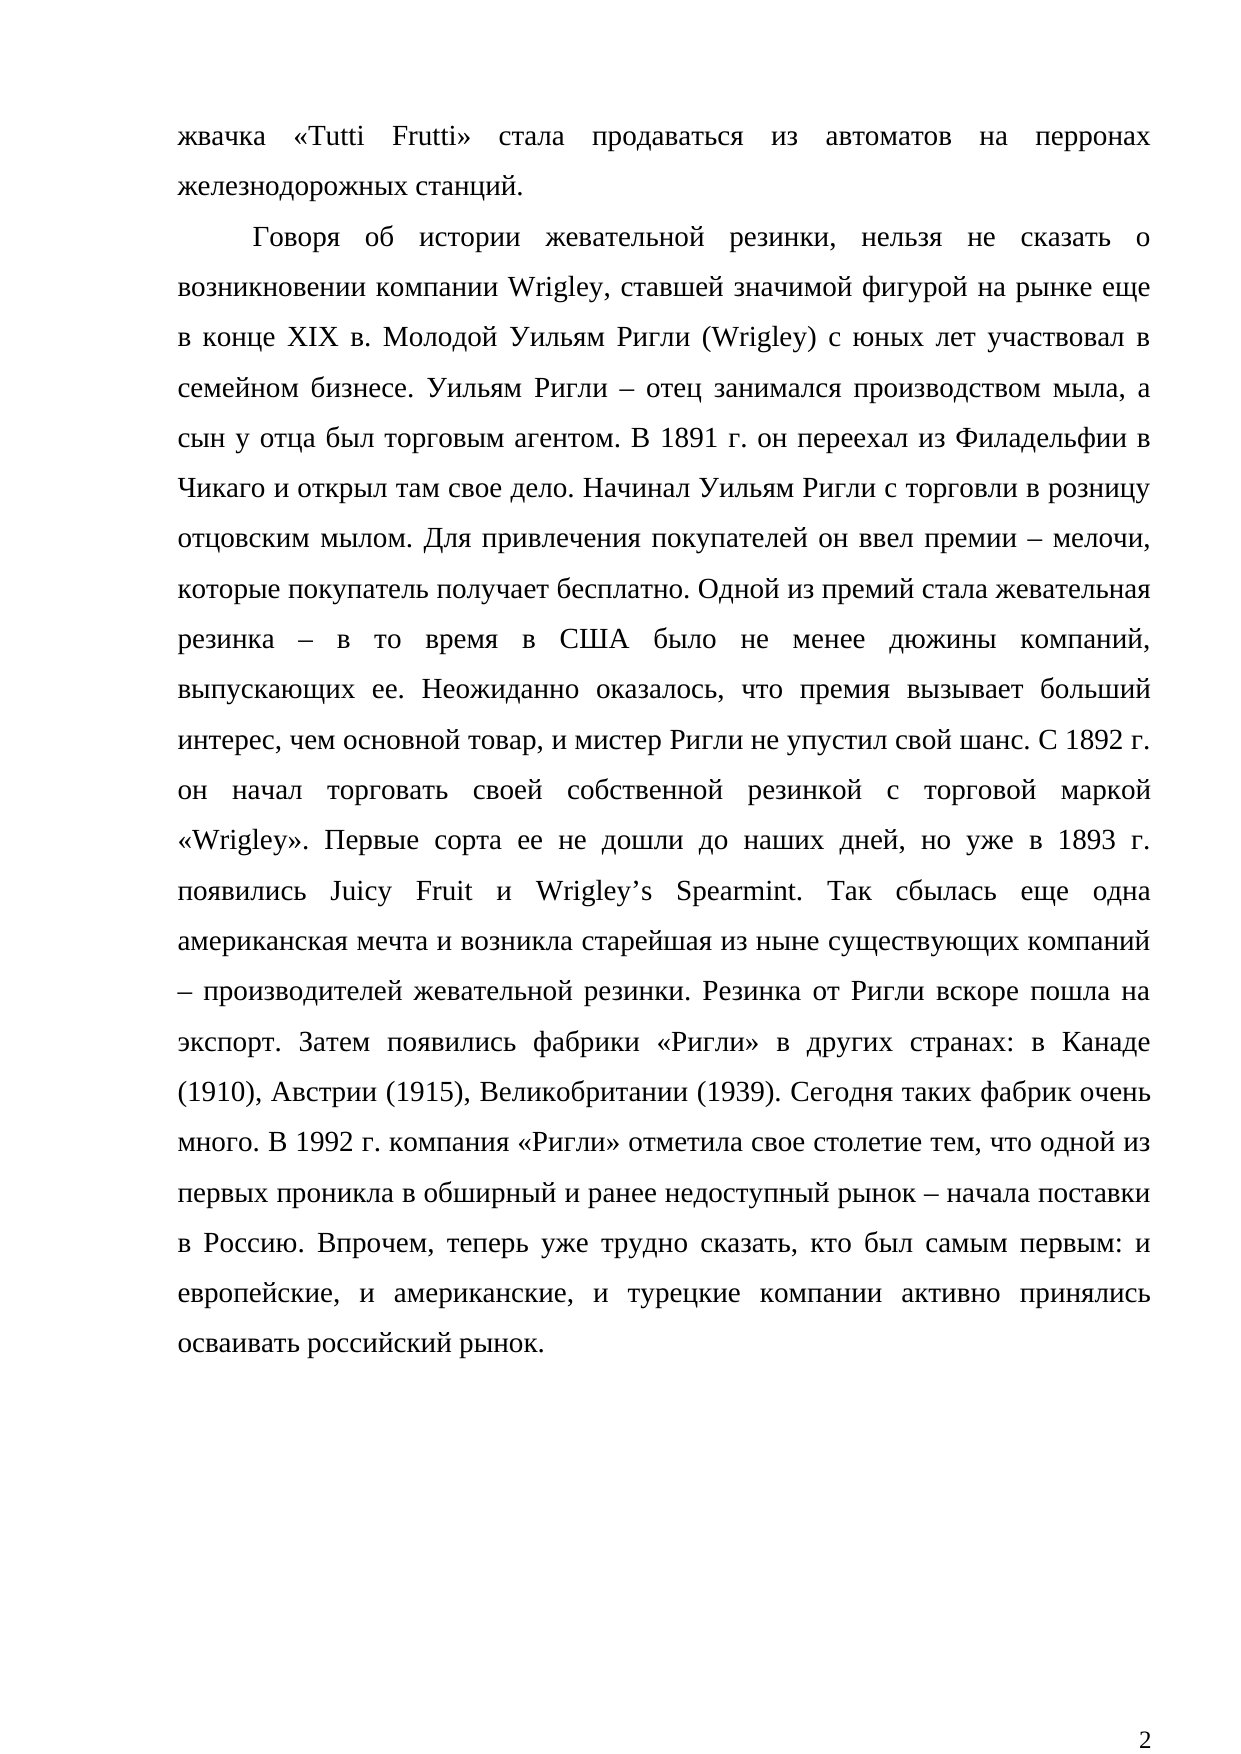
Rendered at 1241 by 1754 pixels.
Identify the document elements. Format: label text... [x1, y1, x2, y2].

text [177, 118, 1152, 202]
text Говоря об истории жевательной резинки, нельзя не сказать о возникновении компании Wrigley, ставшей значимой фигурой на рынке еще в конце XIX в. Молодой Уильям Ригли (Wrigley) с юных лет участвовал в семейном бизнесе. Уильям Ригли – отец занимался производством мыла, а сын у отца был торговым агентом. В . он переехал из Филадельфии в Чикаго и открыл там свое дело. Начинал Уильям Ригли с торговли в розницу отцовским мылом. Для привлечения покупателей он ввел премии – мелочи, которые покупатель получает бесплатно. Одной из премий стала жевательная резинка – в то время в США было не менее дюжины компаний, выпускающих ее. Неожиданно оказалось, что премия вызывает больший интерес, чем основной товар, и мистер Ригли не упустил свой шанс. С . он начал торговать своей собственной резинкой с торговой маркой «Wrigley». Первые сорта ее не дошли до наших дней, но уже в . появились Juicy Fruit и Wrigley’s Spearmint. Так сбылась еще одна американская мечта и возникла старейшая из ныне существующих компаний – производителей жевательной резинки. Резинка от Ригли вскоре пошла на экспорт. Затем появились фабрики «Ригли» в других странах: в Канаде (1910), Австрии (1915), Великобритании (1939). Сегодня таких фабрик очень много. В . компания «Ригли» отметила свое столетие тем, что одной из первых проникла в обширный и ранее недоступный рынок – начала поставки в Россию. Впрочем, теперь уже трудно сказать, кто был самым первым: и европейские, и американские, и турецкие компании активно принялись осваивать российский рынок. [177, 219, 1152, 1359]
